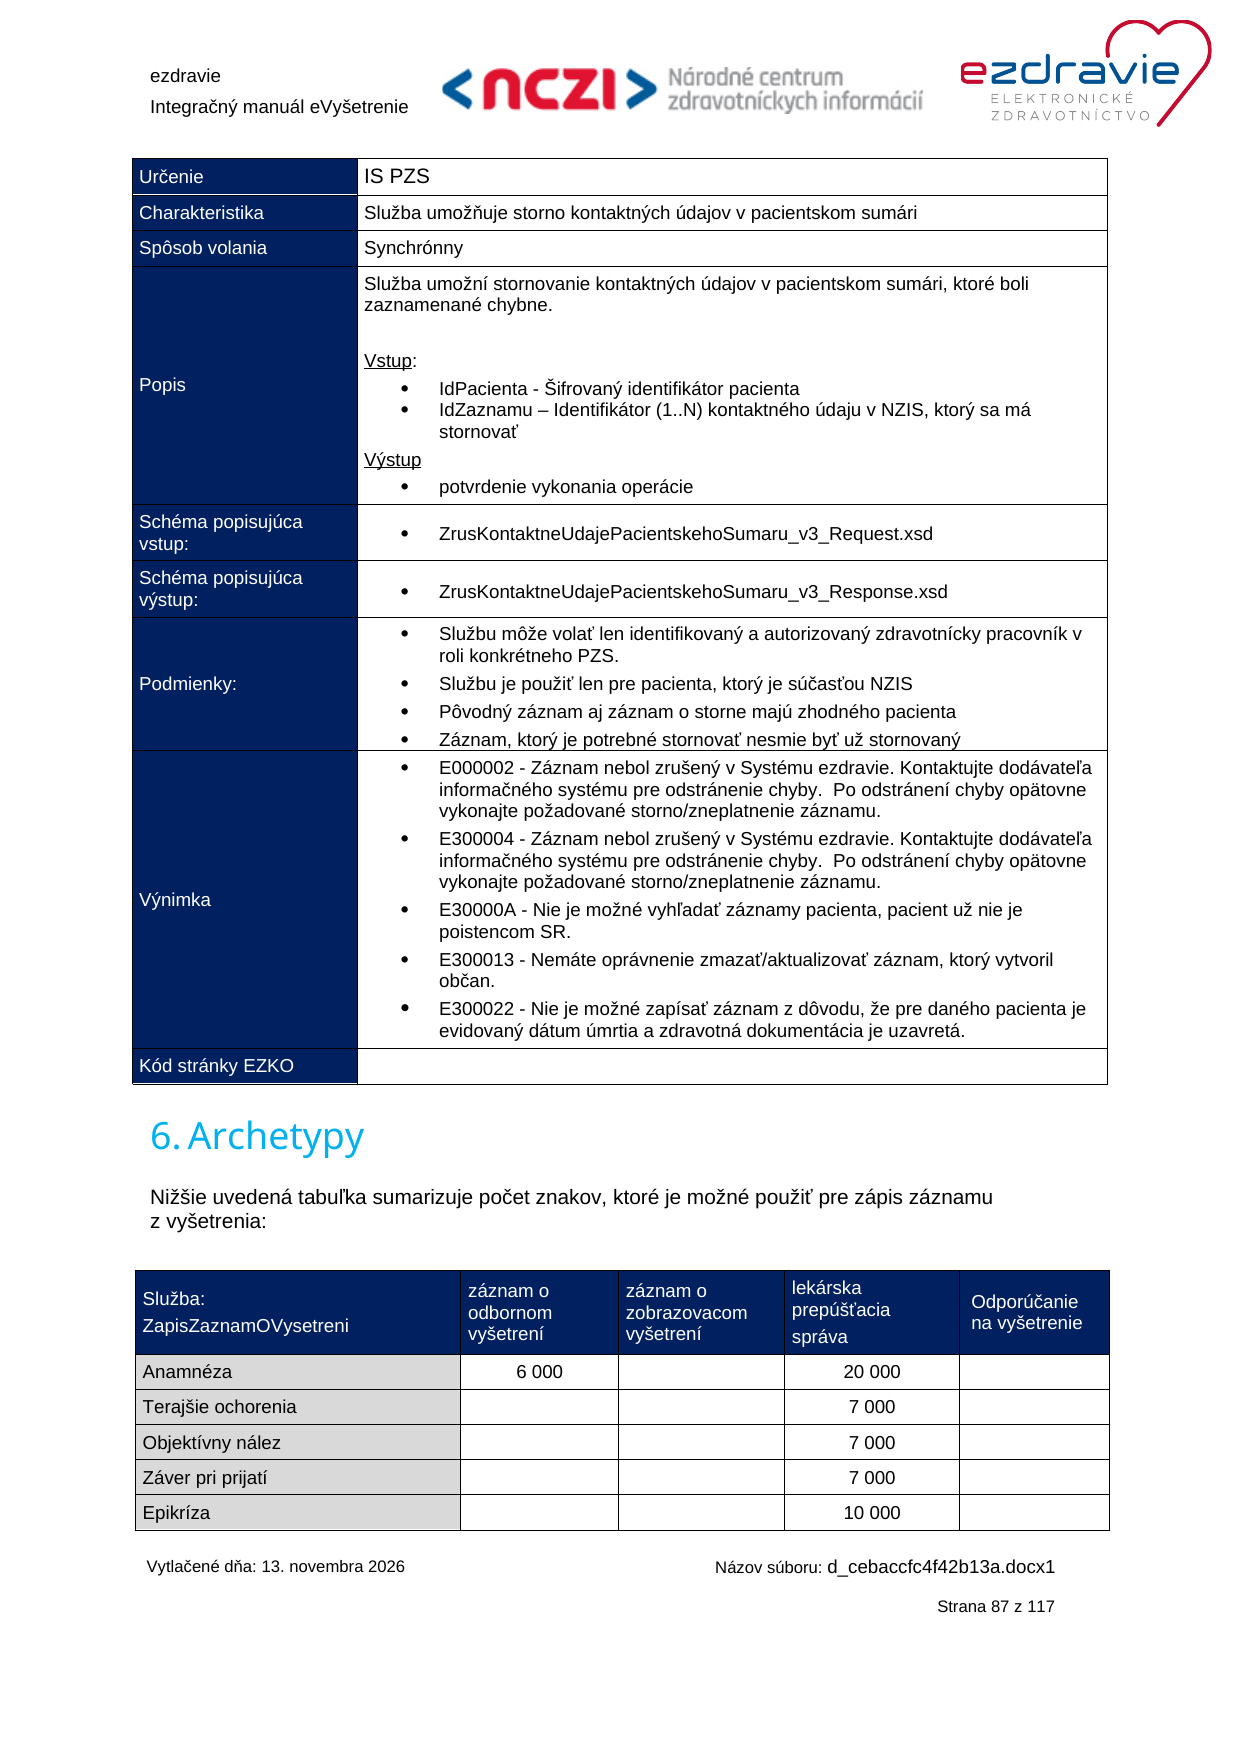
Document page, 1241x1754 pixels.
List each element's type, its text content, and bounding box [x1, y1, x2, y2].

table_cell ZrusKontaktneUdajePacientskehoSumaru_v3_Response.xsd [358, 561, 1107, 616]
table_cell [461, 1460, 618, 1494]
table_cell [960, 1425, 1109, 1459]
table_cell 6 000 [461, 1355, 618, 1389]
table_cell IS PZS [358, 159, 1107, 194]
table_cell Charakteristika [133, 196, 357, 230]
table_cell Služba umožňuje storno kontaktných údajov v pacientskom sumári [358, 196, 1107, 230]
table_cell Výnimka [133, 751, 357, 1048]
table_cell [960, 1390, 1109, 1424]
table_cell 7 000 [785, 1390, 959, 1424]
picture [442, 67, 924, 114]
table_cell Synchrónny [358, 231, 1107, 266]
table_header Služba: ZapisZaznamOVysetreni [136, 1271, 460, 1354]
table_cell [619, 1425, 784, 1459]
table_cell 7 000 [785, 1460, 959, 1494]
table_cell [619, 1390, 784, 1424]
table_header záznam o odbornom vyšetrení [461, 1271, 618, 1354]
table_cell OAU [358, 1049, 1107, 1083]
table_cell Anamnéza [136, 1355, 460, 1389]
subtitle Archetypy [150, 1109, 1090, 1160]
table_cell Služba umožní stornovanie kontaktných údajov v pacientskom sumári, ktoré boli zaznamenané chybne. Vstup: IdPacienta - Šifrovaný identifikátor pacienta IdZaznamu – Identifikátor (1..N) kontaktného údaju v NZIS, ktorý sa má stornovať Výstup potvrdenie vykonania operácie [358, 267, 1107, 504]
table_cell Epikríza [136, 1495, 460, 1529]
table_cell Popis [133, 267, 357, 504]
picture [961, 20, 1212, 127]
table_header záznam o zobrazovacom vyšetrení [619, 1271, 784, 1354]
table_cell [619, 1355, 784, 1389]
table_header Odporúčanie na vyšetrenie [960, 1271, 1109, 1354]
table_cell [619, 1460, 784, 1494]
table_cell [960, 1355, 1109, 1389]
table_cell [461, 1495, 618, 1529]
table_cell [960, 1495, 1109, 1529]
table_cell Určenie [133, 159, 357, 194]
table_cell [461, 1425, 618, 1459]
table_cell [461, 1390, 618, 1424]
table_cell Spôsob volania [133, 231, 357, 266]
table_cell Kód stránky EZKO [133, 1049, 357, 1083]
text Nižšie uvedená tabuľka sumarizuje počet znakov, ktoré je možné použiť pre zápis záznamu z vyšetrenia: [150, 1185, 1090, 1233]
table_cell E000002 - Záznam nebol zrušený v Systému ezdravie. Kontaktujte dodávateľa informačného systému pre odstránenie chyby. Po odstránení chyby opätovne vykonajte požadované storno/zneplatnenie záznamu. E300004 - Záznam nebol zrušený v Systému ezdravie. Kontaktujte dodávateľa informačného systému pre odstránenie chyby. Po odstránení chyby opätovne vykonajte požadované storno/zneplatnenie záznamu. E30000A - Nie je možné vyhľadať záznamy pacienta, pacient už nie je poistencom SR. E300013 - Nemáte oprávnenie zmazať/aktualizovať záznam, ktorý vytvoril občan. E300022 - Nie je možné zapísať záznam z dôvodu, že pre daného pacienta je evidovaný dátum úmrtia a zdravotná dokumentácia je uzavretá. [358, 751, 1107, 1048]
table_cell Terajšie ochorenia [136, 1390, 460, 1424]
table_cell [960, 1460, 1109, 1494]
table_header lekárska prepúšťacia správa [785, 1271, 959, 1354]
table_cell Schéma popisujúca výstup: [133, 561, 357, 616]
table_cell [619, 1495, 784, 1529]
table_cell ZrusKontaktneUdajePacientskehoSumaru_v3_Request.xsd [358, 505, 1107, 560]
table_cell Podmienky: [133, 618, 357, 750]
table_cell 20 000 [785, 1355, 959, 1389]
table_cell Objektívny nález [136, 1425, 460, 1459]
table_cell Službu môže volať len identifikovaný a autorizovaný zdravotnícky pracovník v roli konkrétneho PZS. Službu je použiť len pre pacienta, ktorý je súčasťou NZIS Pôvodný záznam aj záznam o storne majú zhodného pacienta Záznam, ktorý je potrebné stornovať nesmie byť už stornovaný [358, 618, 1107, 750]
table_cell 10 000 [785, 1495, 959, 1529]
table_cell Schéma popisujúca vstup: [133, 505, 357, 560]
table_cell 7 000 [785, 1425, 959, 1459]
table_cell Záver pri prijatí [136, 1460, 460, 1494]
